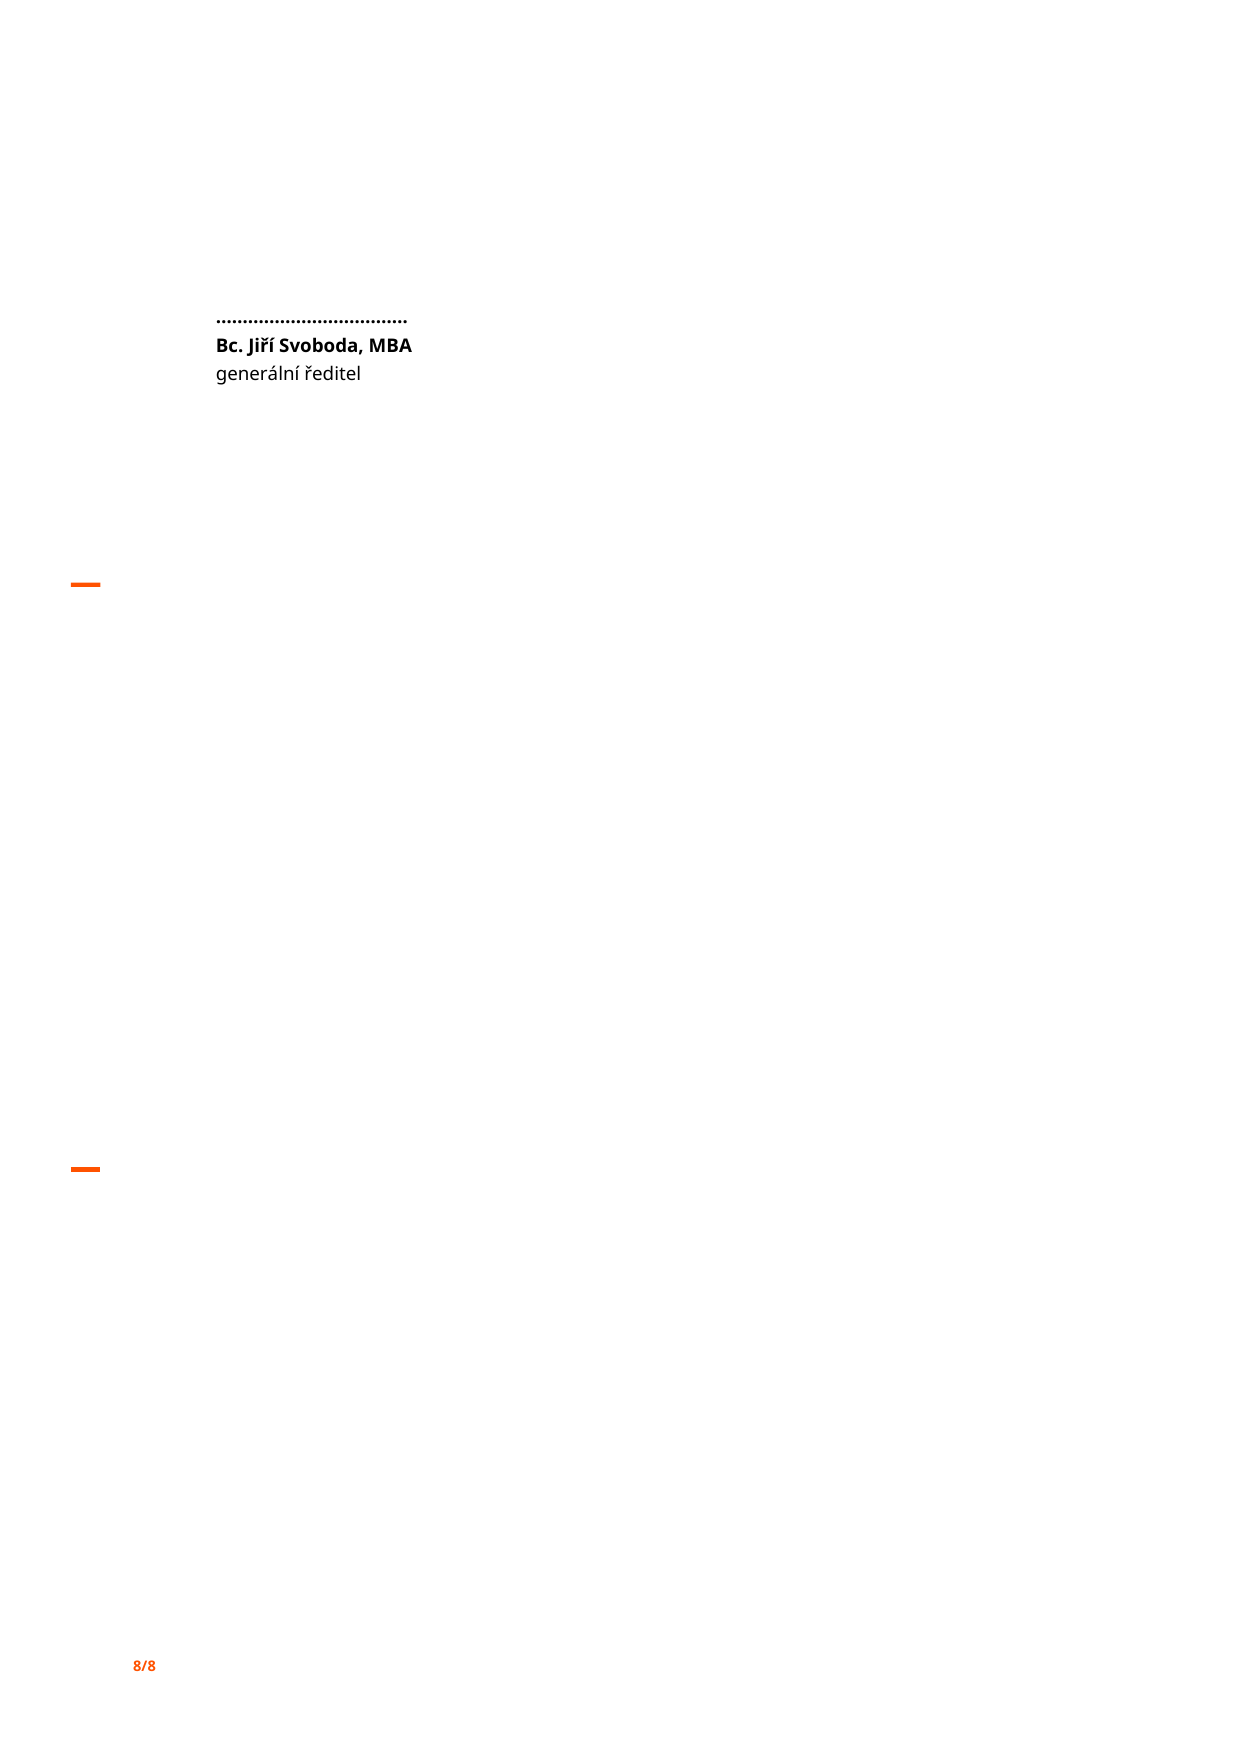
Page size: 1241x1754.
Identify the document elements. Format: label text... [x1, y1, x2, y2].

text generální ředitel [216, 360, 1122, 385]
text ……………………………… [216, 304, 1122, 329]
text Bc. Jiří Svoboda, MBA [216, 332, 1122, 357]
